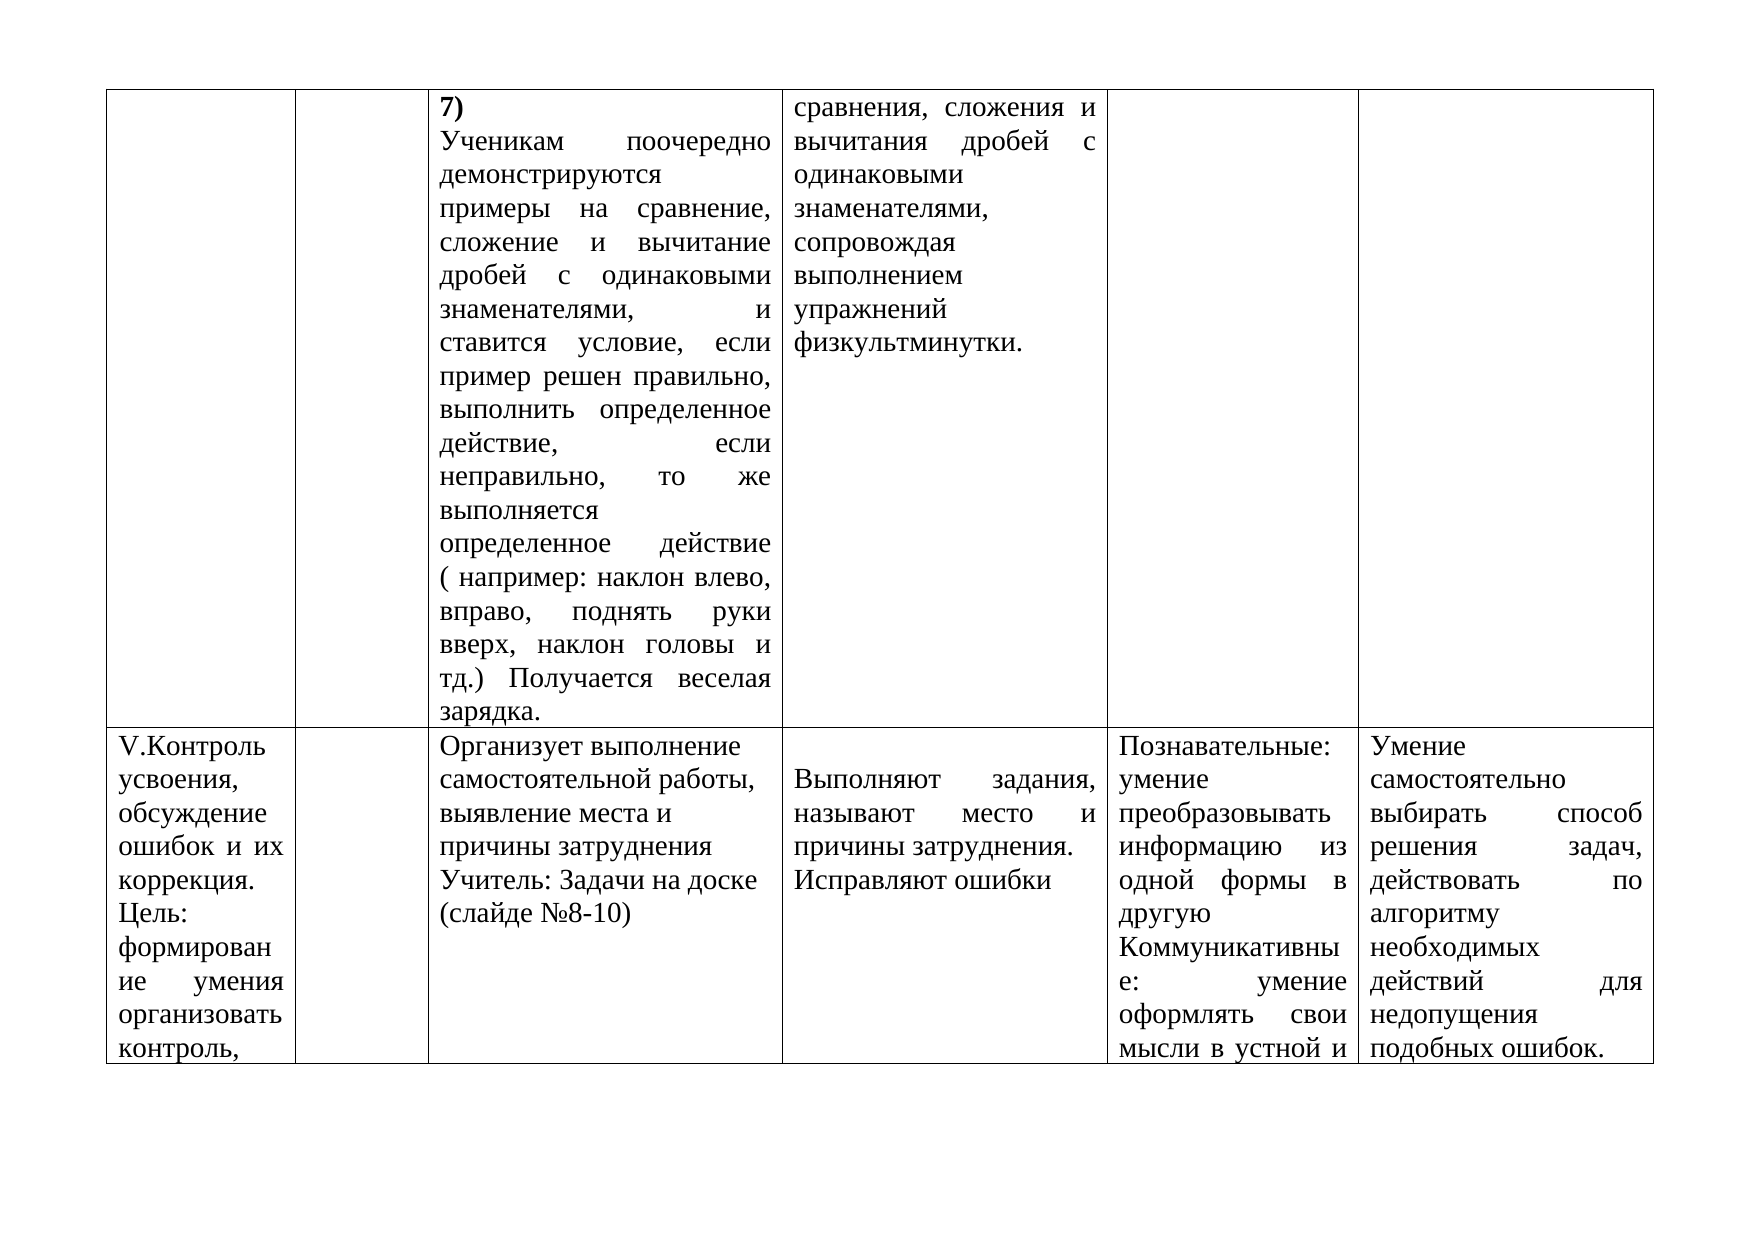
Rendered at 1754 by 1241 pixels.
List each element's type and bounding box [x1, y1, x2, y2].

table_cell [107, 90, 295, 727]
table_cell [107, 728, 295, 1063]
table_cell [429, 728, 782, 1063]
table_cell [1108, 728, 1358, 1063]
table_cell [1108, 90, 1358, 727]
table_cell [296, 728, 428, 1063]
table_cell [1359, 728, 1653, 1063]
table_cell [429, 90, 782, 727]
table_cell [1359, 90, 1653, 727]
table_cell [783, 728, 1107, 1063]
table_cell [296, 90, 428, 727]
table_cell [783, 90, 1107, 727]
